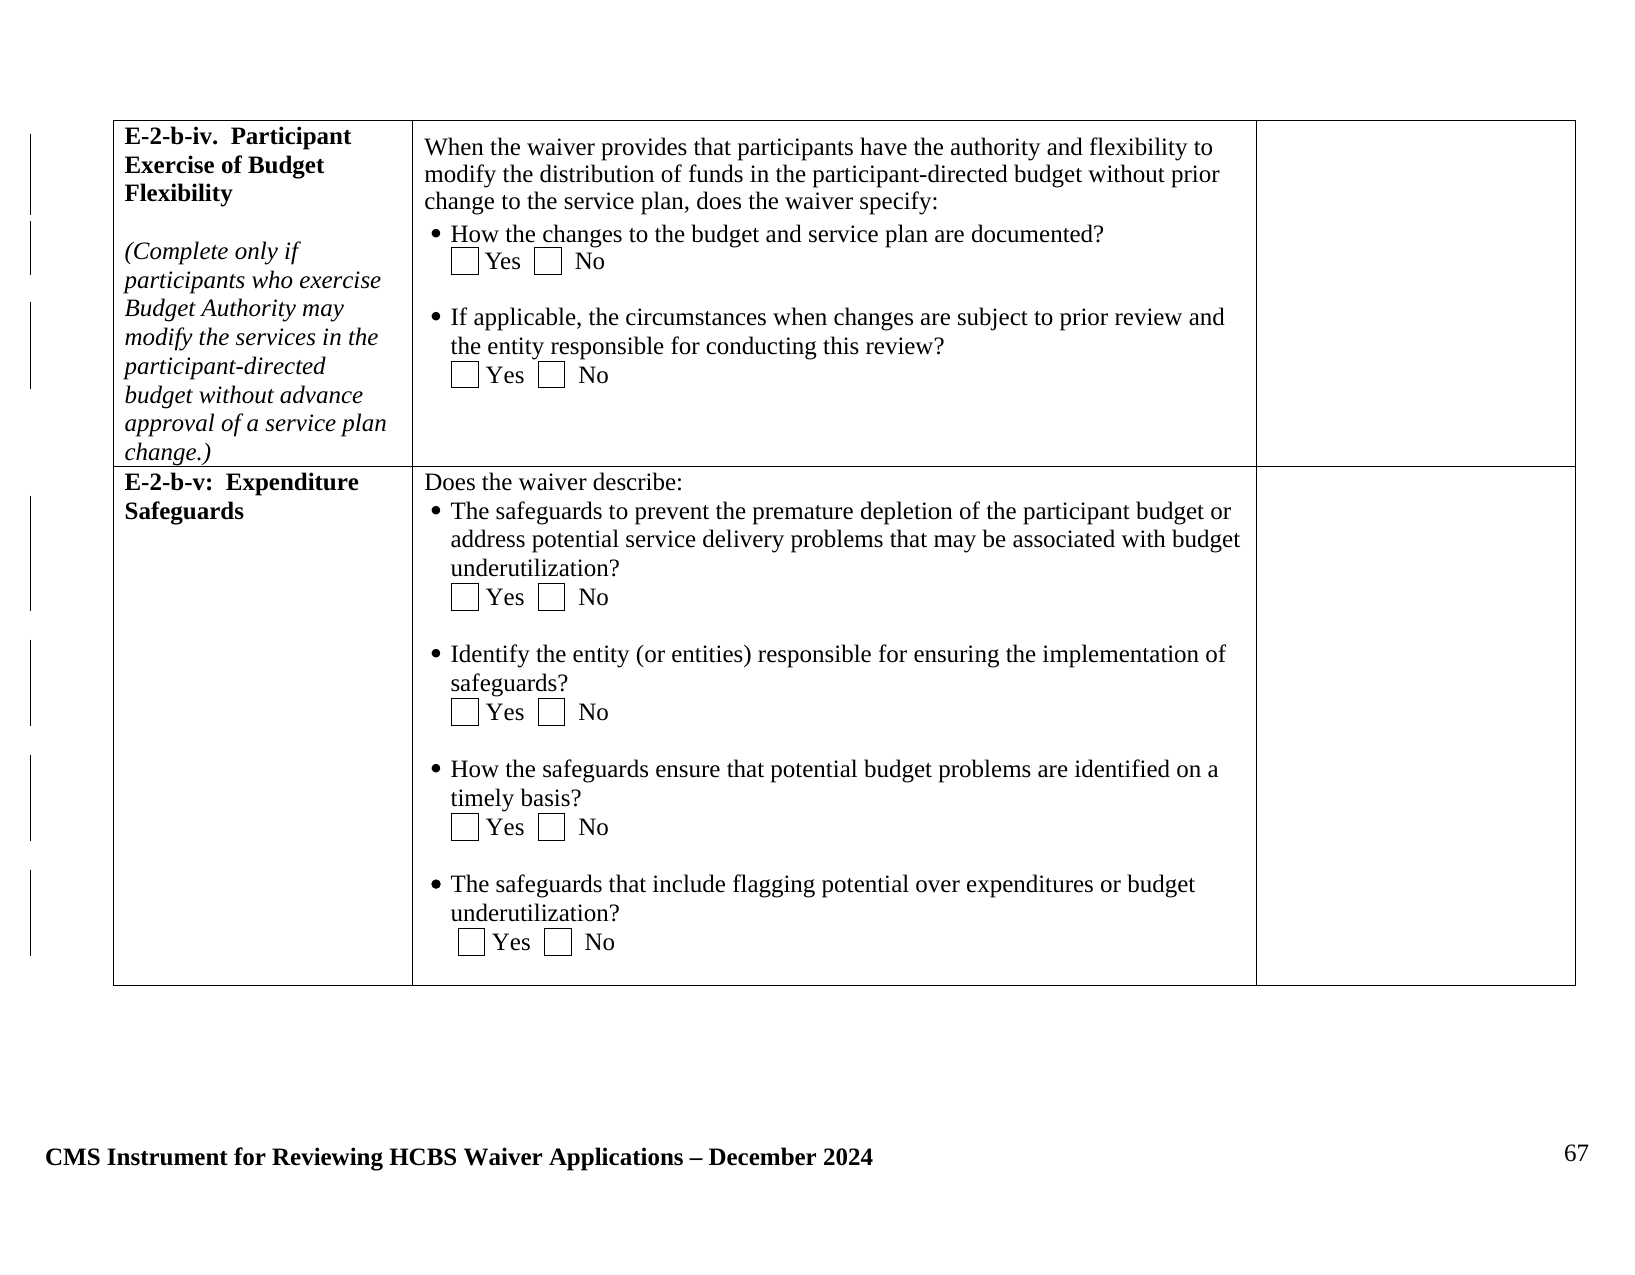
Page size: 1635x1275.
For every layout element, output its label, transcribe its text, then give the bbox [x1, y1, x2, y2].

table_cell E-2-b-v: Expenditure Safeguards [114, 467, 412, 984]
table_cell E-2-b-iv. Participant Exercise of Budget Flexibility (Complete only if participants who exercise Budget Authority may modify the services in the participant-directed budget without advance approval of a service plan change.) [114, 121, 412, 466]
table_cell When the waiver provides that participants have the authority and flexibility to modify the distribution of funds in the participant-directed budget without prior change to the service plan, does the waiver specify: How the changes to the budget and service plan are documented? Yes No If applicable, the circumstances when changes are subject to prior review and the entity responsible for conducting this review? Yes No [413, 121, 1256, 466]
table_cell Does the waiver describe: The safeguards to prevent the premature depletion of the participant budget or address potential service delivery problems that may be associated with budget underutilization? Yes No Identify the entity (or entities) responsible for ensuring the implementation of safeguards? Yes No How the safeguards ensure that potential budget problems are identified on a timely basis? Yes No The safeguards that include flagging potential over expenditures or budget underutilization? Yes No [413, 467, 1256, 984]
table_cell [1257, 121, 1575, 466]
table_cell [1257, 467, 1575, 984]
